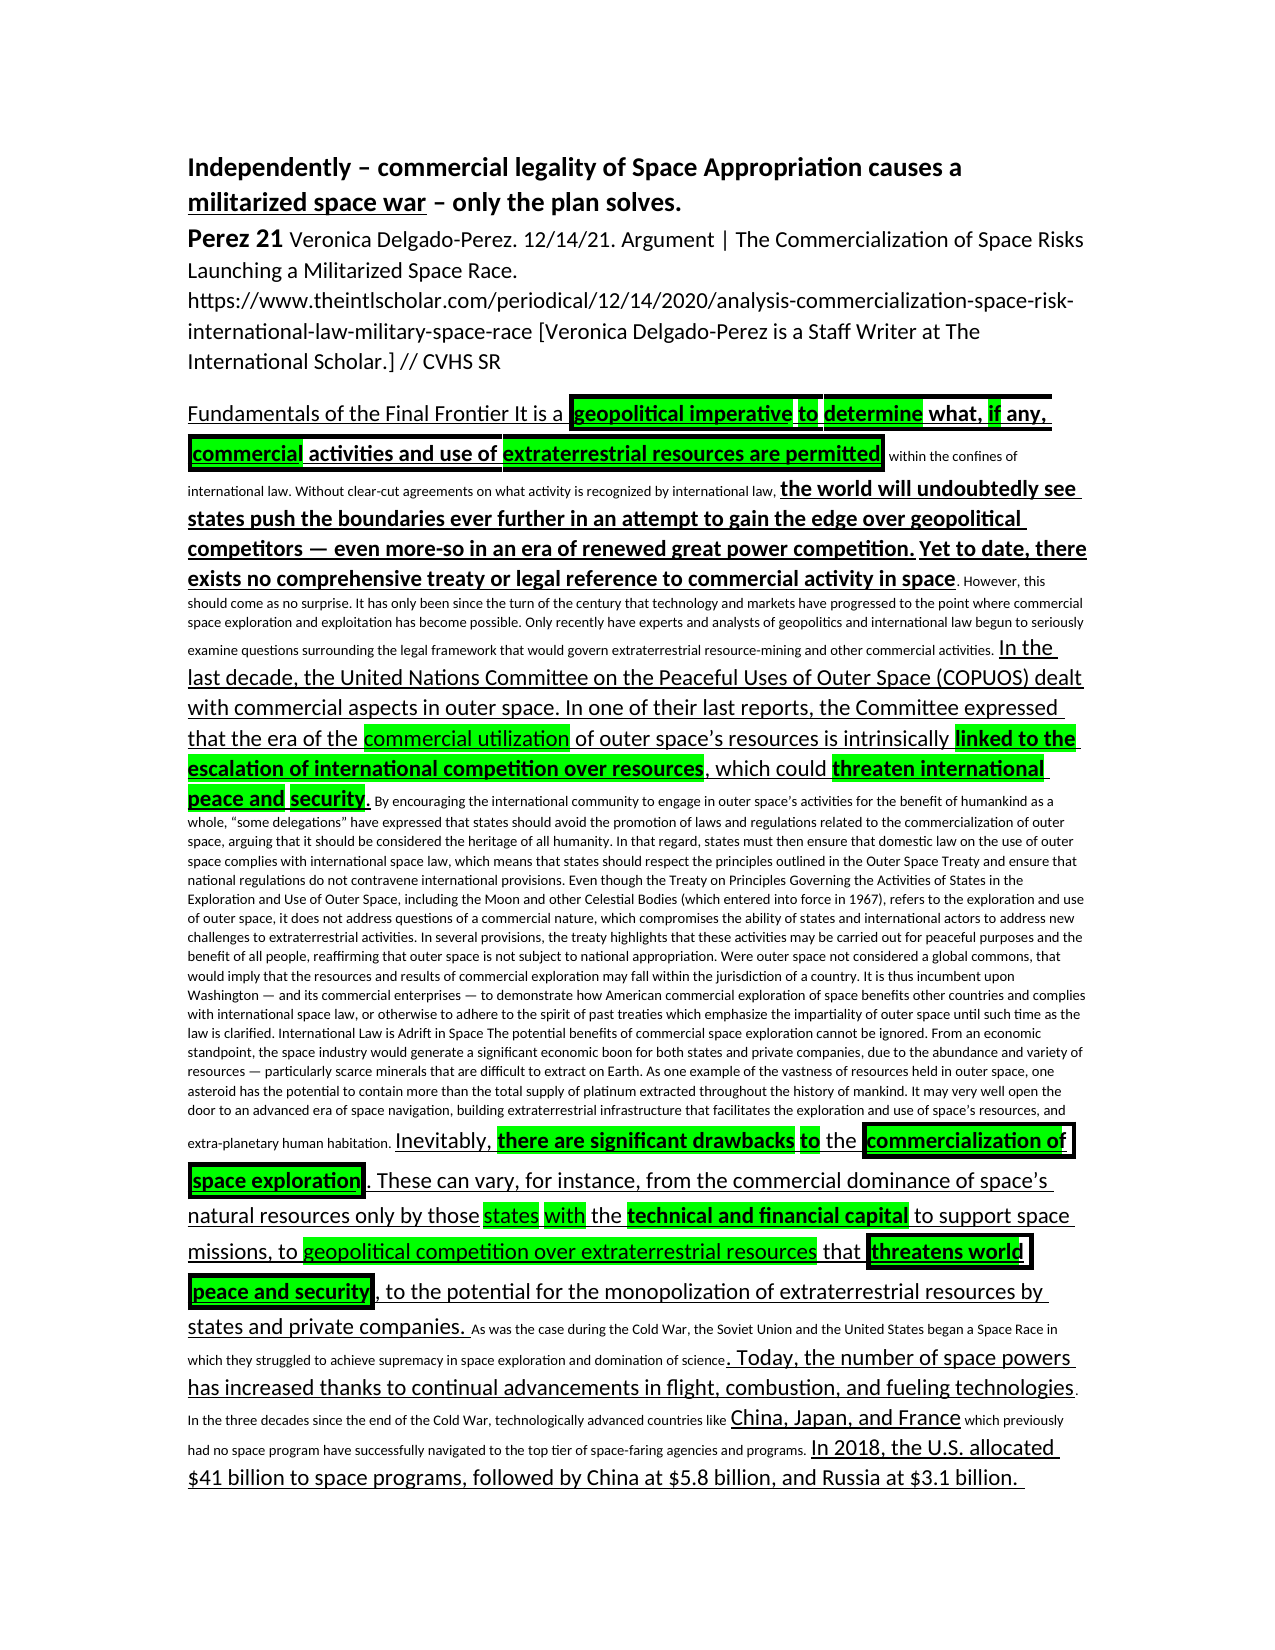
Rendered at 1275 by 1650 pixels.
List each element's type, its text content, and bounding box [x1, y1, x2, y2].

subtitle Independently – commercial legality of Space Appropriation causes a militarized space war – only the plan solves. [187, 150, 1087, 219]
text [187, 394, 1087, 1491]
text Perez 21 Veronica Delgado-Perez. 12/14/21. Argument | The Commercialization of Space Risks Launching a Militarized Space Race. https://www.theintlscholar.com/periodical/12/14/2020/analysis-commercialization-space-risk-international-law-military-space-race [Veronica Delgado-Perez is a Staff Writer at The International Scholar.] // CVHS SR [187, 221, 1087, 375]
